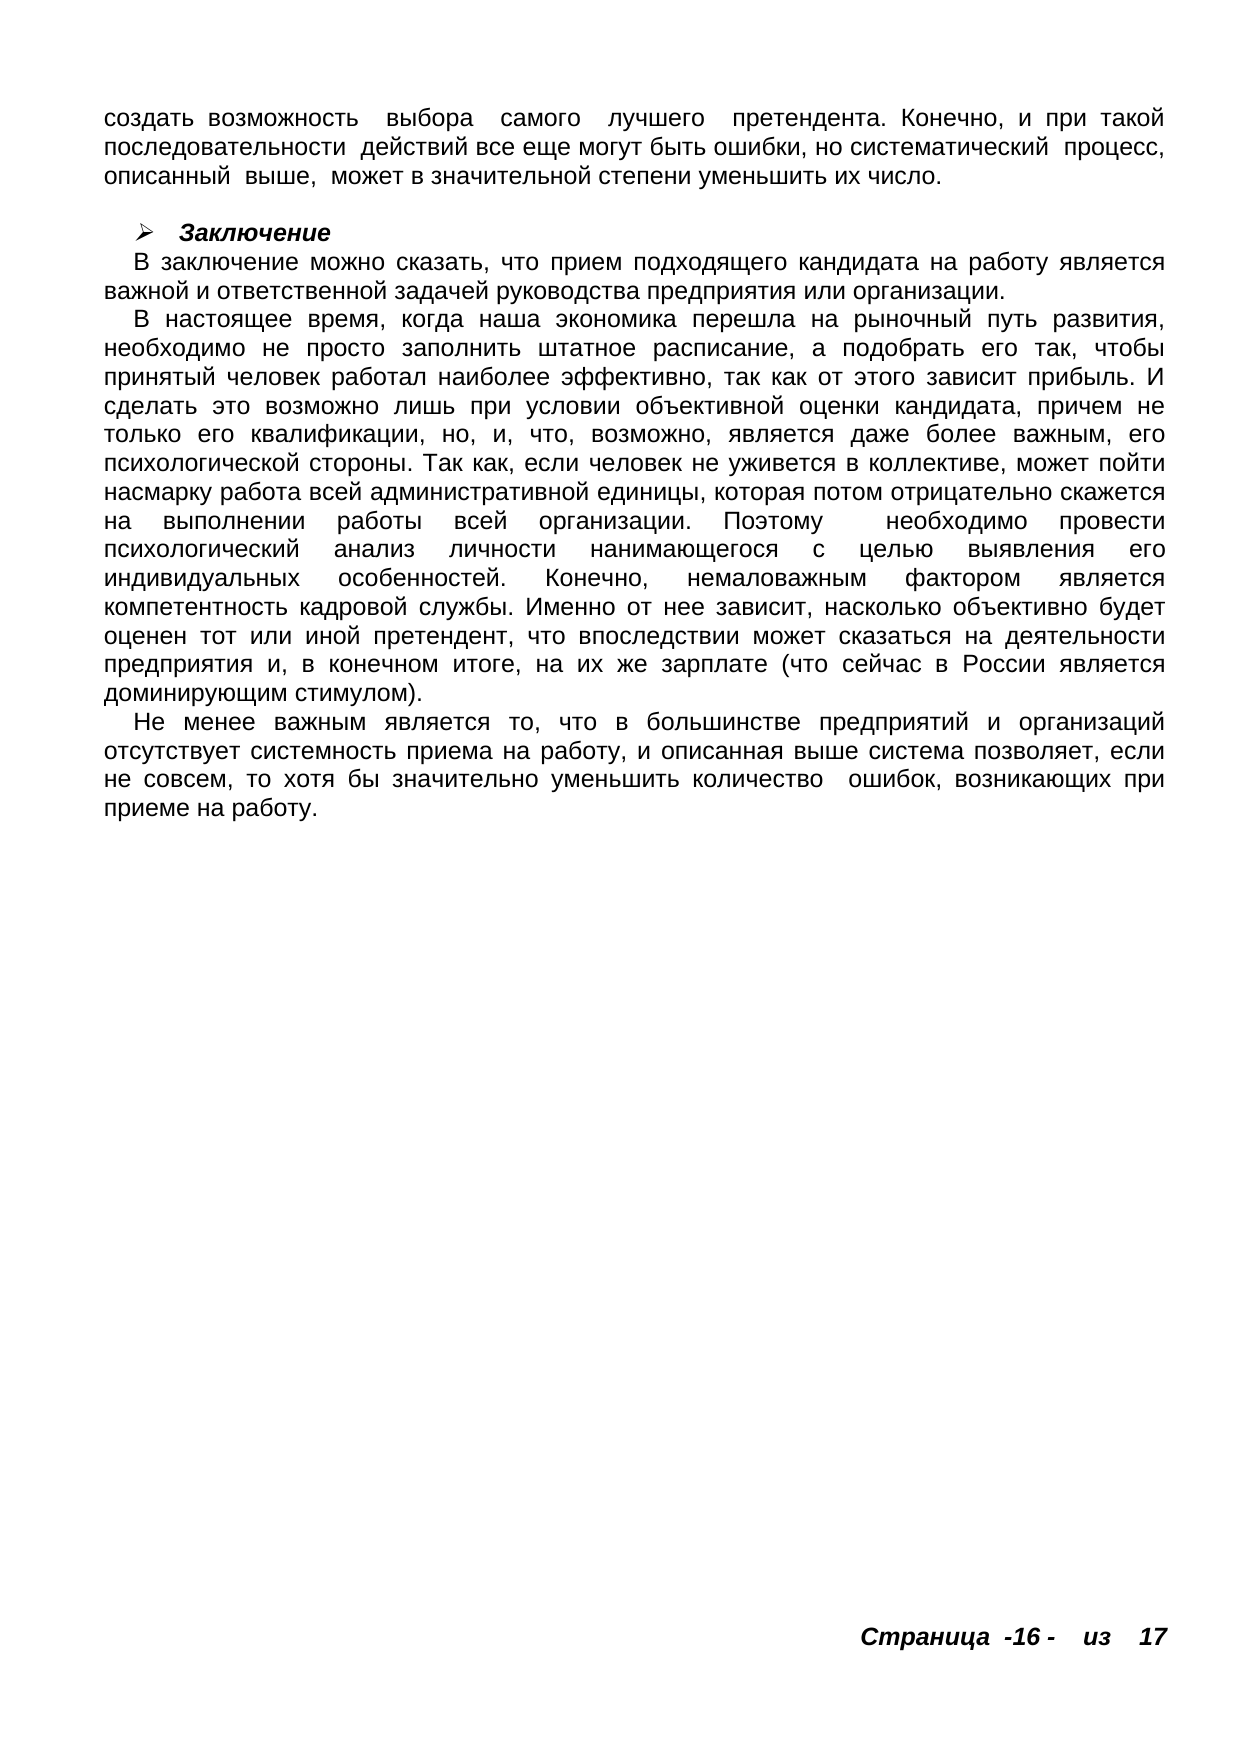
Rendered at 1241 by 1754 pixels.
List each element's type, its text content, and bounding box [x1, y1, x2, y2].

text Не менее важным является то, что в большинстве предприятий и организаций отсутствует системность приема на работу, и описанная выше система позволяет, если не совсем, то хотя бы значительно уменьшить количество ошибок, возникающих при приеме на работу. [103, 707, 1167, 822]
list Заключение [103, 218, 1167, 247]
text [103, 103, 1167, 190]
text В заключение можно сказать, что прием подходящего кандидата на работу является важной и ответственной задачей руководства предприятия или организации. [103, 247, 1167, 304]
text В настоящее время, когда наша экономика перешла на рыночный путь развития, необходимо не просто заполнить штатное расписание, а подобрать его так, чтобы принятый человек работал наиболее эффективно, так как от этого зависит прибыль. И сделать это возможно лишь при условии объективной оценки кандидата, причем не только его квалификации, но, и, что, возможно, является даже более важным, его психологической стороны. Так как, если человек не уживется в коллективе, может пойти насмарку работа всей административной единицы, которая потом отрицательно скажется на выполнении работы всей организации. Поэтому необходимо провести психологический анализ личности нанимающегося с целью выявления его индивидуальных особенностей. Конечно, немаловажным фактором является компетентность кадровой службы. Именно от нее зависит, насколько объективно будет оценен тот или иной претендент, что впоследствии может сказаться на деятельности предприятия и, в конечном итоге, на их же зарплате (что сейчас в России является доминирующим стимулом). [103, 304, 1167, 707]
